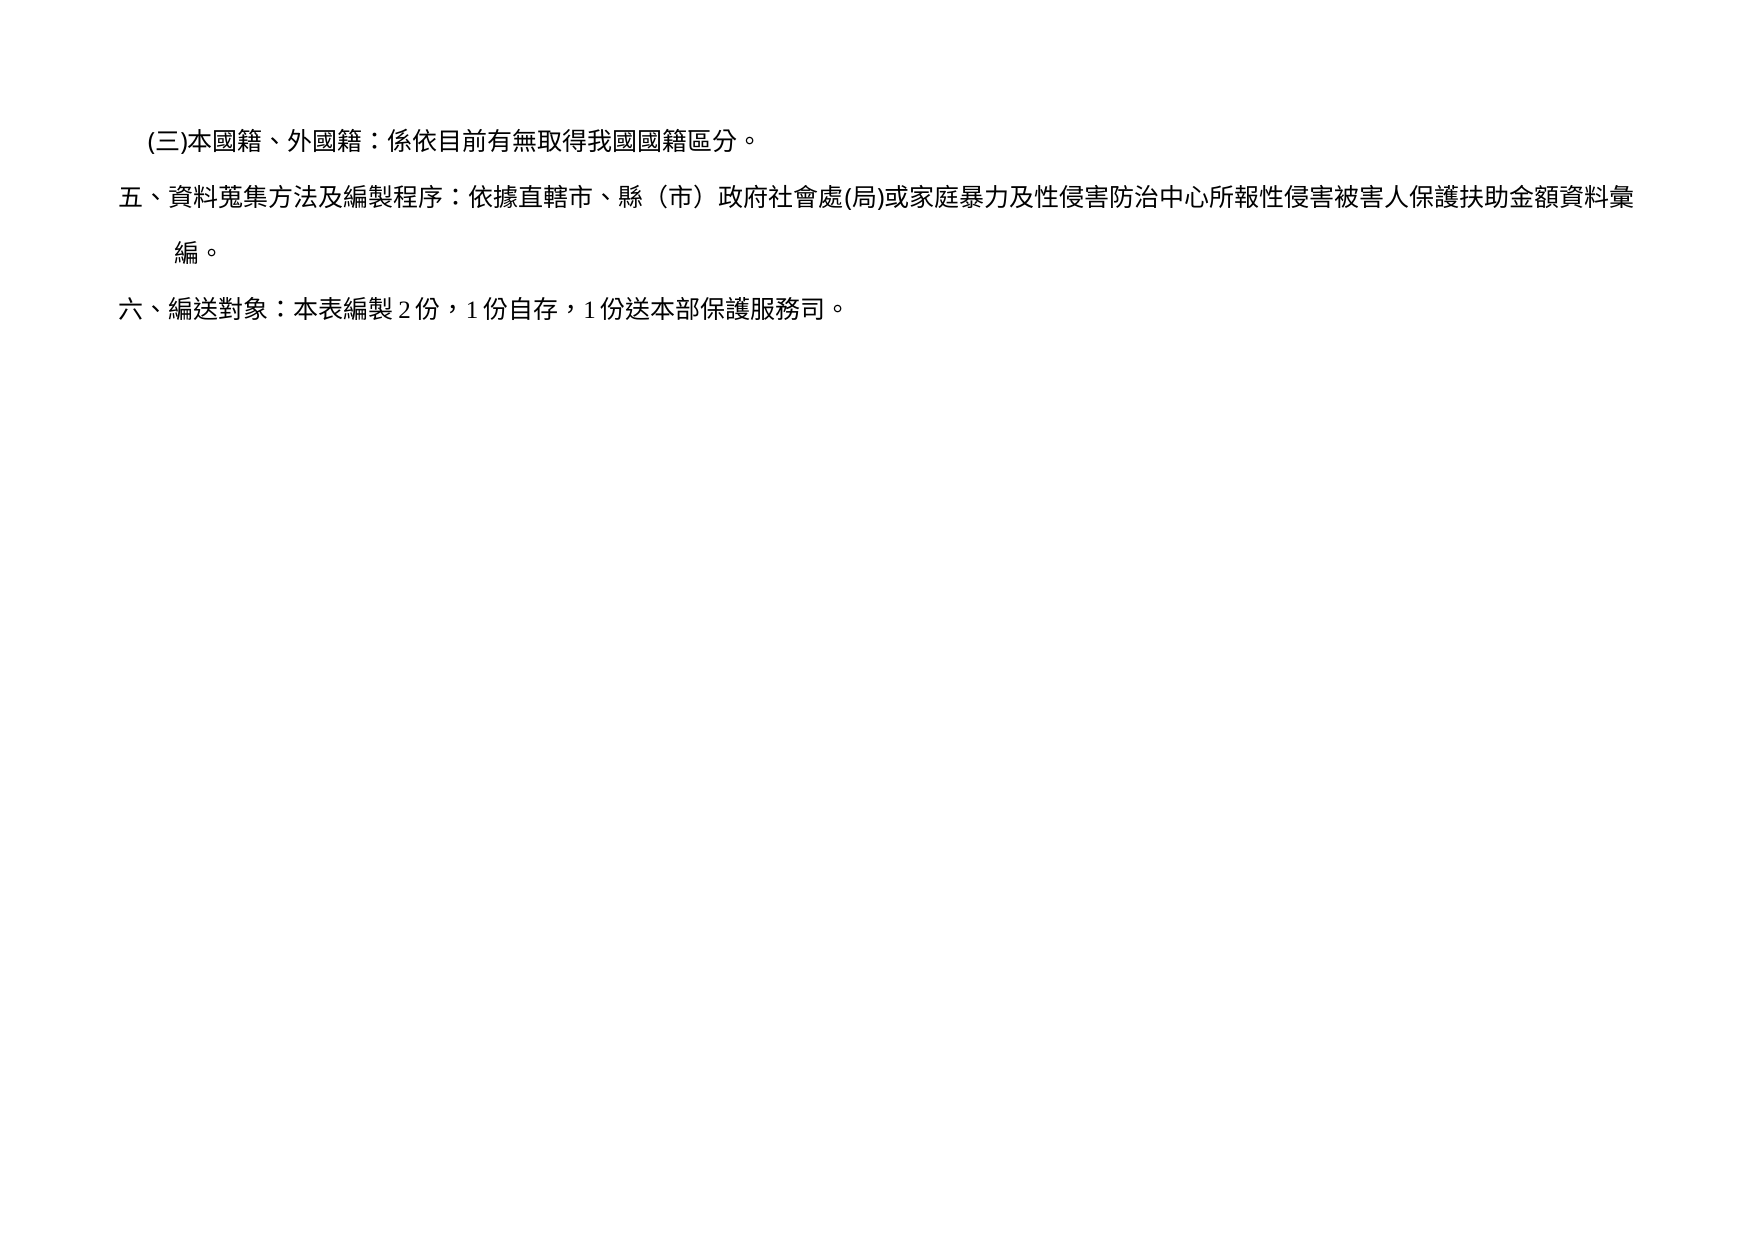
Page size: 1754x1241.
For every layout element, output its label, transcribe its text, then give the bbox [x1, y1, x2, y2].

text (三)本國籍、外國籍：係依目前有無取得我國國籍區分。 [118, 121, 1636, 159]
text 五、資料蒐集方法及編製程序：依據直轄市、縣（市）政府社會處(局)或家庭暴力及性侵害防治中心所報性侵害被害人保護扶助金額資料彙編。 [118, 177, 1636, 271]
text 六、編送對象：本表編製2份，1份自存，1份送本部保護服務司。 [118, 289, 1636, 326]
